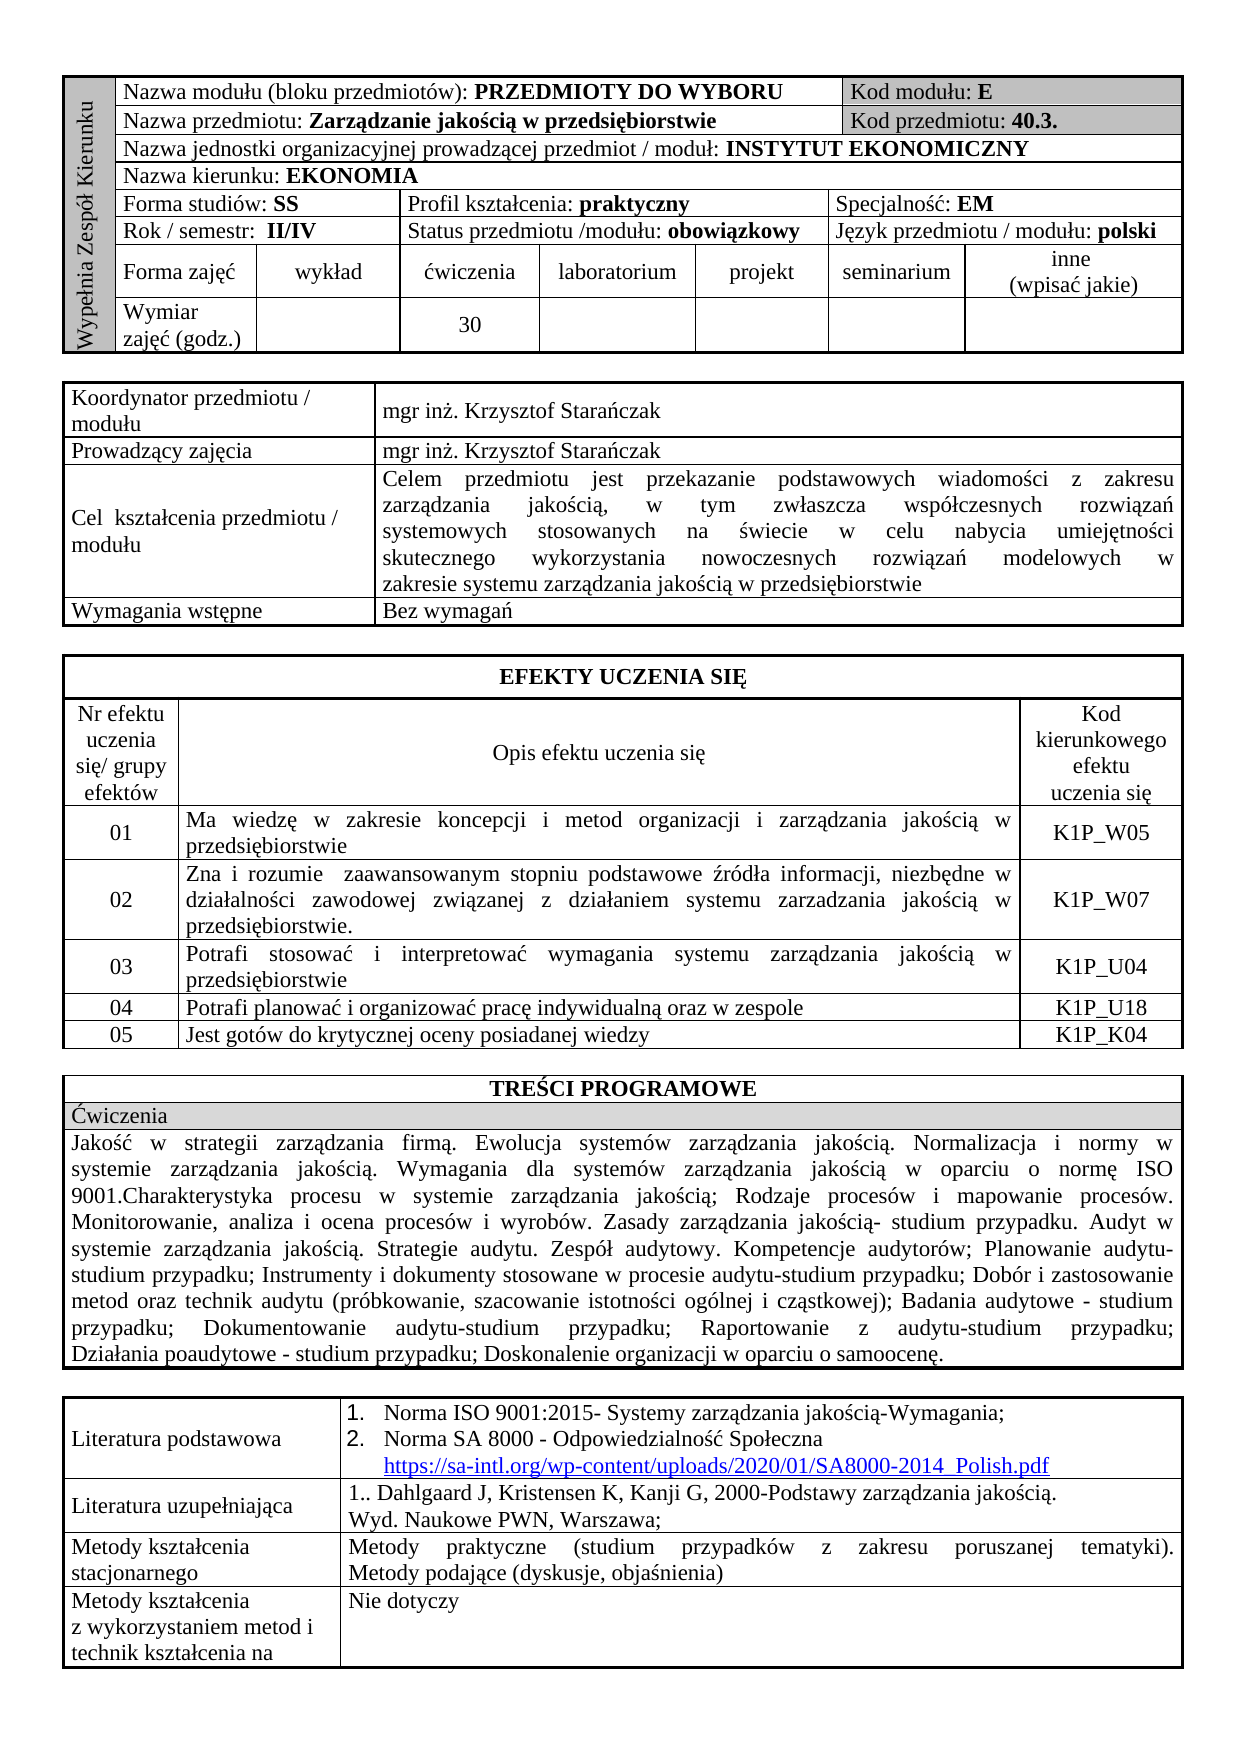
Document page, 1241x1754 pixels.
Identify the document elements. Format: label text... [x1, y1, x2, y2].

table_cell Forma studiów: SS [116, 190, 399, 216]
table_cell [829, 298, 964, 351]
table_cell Język przedmiotu / modułu: polski [829, 217, 1181, 243]
table_cell [966, 298, 1181, 351]
table_cell Cel kształcenia przedmiotu / modułu [65, 465, 374, 597]
table_cell Rok / semestr: II/IV [116, 217, 399, 243]
table_cell seminarium [829, 245, 964, 297]
table_cell K1P_U18 [1021, 994, 1181, 1020]
table_header EFEKTY UCZENIA SIĘ [65, 657, 1181, 697]
table_cell Bez wymagań [376, 598, 1181, 624]
table_cell Opis efektu uczenia się [179, 700, 1019, 805]
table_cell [65, 1587, 340, 1666]
table_cell Ma wiedzę w zakresie koncepcji i metod organizacji i zarządzania jakością w przedsiębiorstwie [179, 806, 1019, 859]
table_header Kod modułu: E [843, 78, 1181, 104]
table_cell Nazwa przedmiotu: Zarządzanie jakością w przedsiębiorstwie [116, 106, 842, 134]
table_cell laboratorium [540, 245, 695, 297]
table_cell Jest gotów do krytycznej oceny posiadanej wiedzy [179, 1021, 1019, 1047]
table_header Nazwa modułu (bloku przedmiotów): PRZEDMIOTY DO WYBORU [116, 78, 842, 104]
table_header Koordynator przedmiotu / modułu [65, 384, 374, 436]
table_cell 05 [65, 1021, 178, 1047]
table_cell K1P_W07 [1021, 860, 1181, 939]
table_cell mgr inż. Krzysztof Starańczak [376, 438, 1181, 464]
table_cell ćwiczenia [401, 245, 539, 297]
table_cell Kod przedmiotu: 40.3. [843, 106, 1181, 134]
table_cell K1P_K04 [1021, 1021, 1181, 1047]
table_cell Wymiar zajęć (godz.) [116, 298, 256, 351]
table_cell Kod kierunkowego efektu uczenia się [1021, 700, 1181, 805]
table_cell Wymagania wstępne [65, 598, 374, 624]
table_cell K1P_U04 [1021, 940, 1181, 993]
table_cell 02 [65, 860, 178, 939]
table_cell K1P_W05 [1021, 806, 1181, 859]
table_cell Nazwa kierunku: EKONOMIA [116, 163, 1181, 189]
table_cell wykład [257, 245, 399, 297]
table_header Norma ISO 9001:2015- Systemy zarządzania jakością-Wymagania; Norma SA 8000 - Odpowiedzialność Społeczna https://sa-intl.org/wp-content/uploads/2020/01/SA8000-2014_Polish.pdf [341, 1399, 1181, 1478]
table_cell Jakość w strategii zarządzania firmą. Ewolucja systemów zarządzania jakością. Normalizacja i normy w systemie zarządzania jakością. Wymagania dla systemów zarządzania jakością w oparciu o normę ISO 9001.Charakterystyka procesu w systemie zarządzania jakością; Rodzaje procesów i mapowanie procesów. Monitorowanie, analiza i ocena procesów i wyrobów. Zasady zarządzania jakością- studium przypadku. Audyt w systemie zarządzania jakością. Strategie audytu. Zespół audytowy. Kompetencje audytorów; Planowanie audytu-studium przypadku; Instrumenty i dokumenty stosowane w procesie audytu-studium przypadku; Dobór i zastosowanie metod oraz technik audytu (próbkowanie, szacowanie istotności ogólnej i cząstkowej); Badania audytowe - studium przypadku; Dokumentowanie audytu-studium przypadku; Raportowanie z audytu-studium przypadku; Działania poaudytowe - studium przypadku; Doskonalenie organizacji w oparciu o samoocenę. [65, 1130, 1181, 1366]
table_header Literatura podstawowa [65, 1399, 340, 1478]
table_cell Literatura uzupełniająca [65, 1479, 340, 1532]
table_cell Profil kształcenia: praktyczny [401, 190, 828, 216]
table_cell Potrafi stosować i interpretować wymagania systemu zarządzania jakością w przedsiębiorstwie [179, 940, 1019, 993]
table_cell Zna i rozumie zaawansowanym stopniu podstawowe źródła informacji, niezbędne w działalności zawodowej związanej z działaniem systemu zarzadzania jakością w przedsiębiorstwie. [179, 860, 1019, 939]
table_header mgr inż. Krzysztof Starańczak [376, 384, 1181, 436]
table_cell projekt [696, 245, 828, 297]
table_cell [257, 298, 399, 351]
table_cell 03 [65, 940, 178, 993]
table_cell Prowadzący zajęcia [65, 438, 374, 464]
table_cell 01 [65, 806, 178, 859]
table_cell [696, 298, 828, 351]
table_cell Nr efektu uczenia się/ grupy efektów [65, 700, 178, 805]
table_cell 30 [401, 298, 539, 351]
table_cell inne (wpisać jakie) [966, 245, 1181, 297]
table_cell 04 [65, 994, 178, 1020]
table_cell Potrafi planować i organizować pracę indywidualną oraz w zespole [179, 994, 1019, 1020]
table_cell Nie dotyczy [341, 1587, 1181, 1666]
table_cell Specjalność: EM [829, 190, 1181, 216]
table_header Wypełnia Zespół Kierunku [65, 78, 115, 351]
table_cell Nazwa jednostki organizacyjnej prowadzącej przedmiot / moduł: INSTYTUT EKONOMICZNY [116, 135, 1181, 161]
table_cell Celem przedmiotu jest przekazanie podstawowych wiadomości z zakresu zarządzania jakością, w tym zwłaszcza współczesnych rozwiązań systemowych stosowanych na świecie w celu nabycia umiejętności skutecznego wykorzystania nowoczesnych rozwiązań modelowych w zakresie systemu zarządzania jakością w przedsiębiorstwie [376, 465, 1181, 597]
table_cell Ćwiczenia [65, 1103, 1181, 1129]
table_cell Metody praktyczne (studium przypadków z zakresu poruszanej tematyki). Metody podające (dyskusje, objaśnienia) [341, 1533, 1181, 1586]
table_cell 1.. Dahlgaard J, Kristensen K, Kanji G, 2000-Podstawy zarządzania jakością. Wyd. Naukowe PWN, Warszawa; [341, 1479, 1181, 1532]
table_cell Status przedmiotu /modułu: obowiązkowy [401, 217, 828, 243]
table_header TREŚCI PROGRAMOWE [65, 1076, 1181, 1102]
table_cell [540, 298, 695, 351]
table_cell Metody kształcenia stacjonarnego [65, 1533, 340, 1586]
table_cell Forma zajęć [116, 245, 256, 297]
